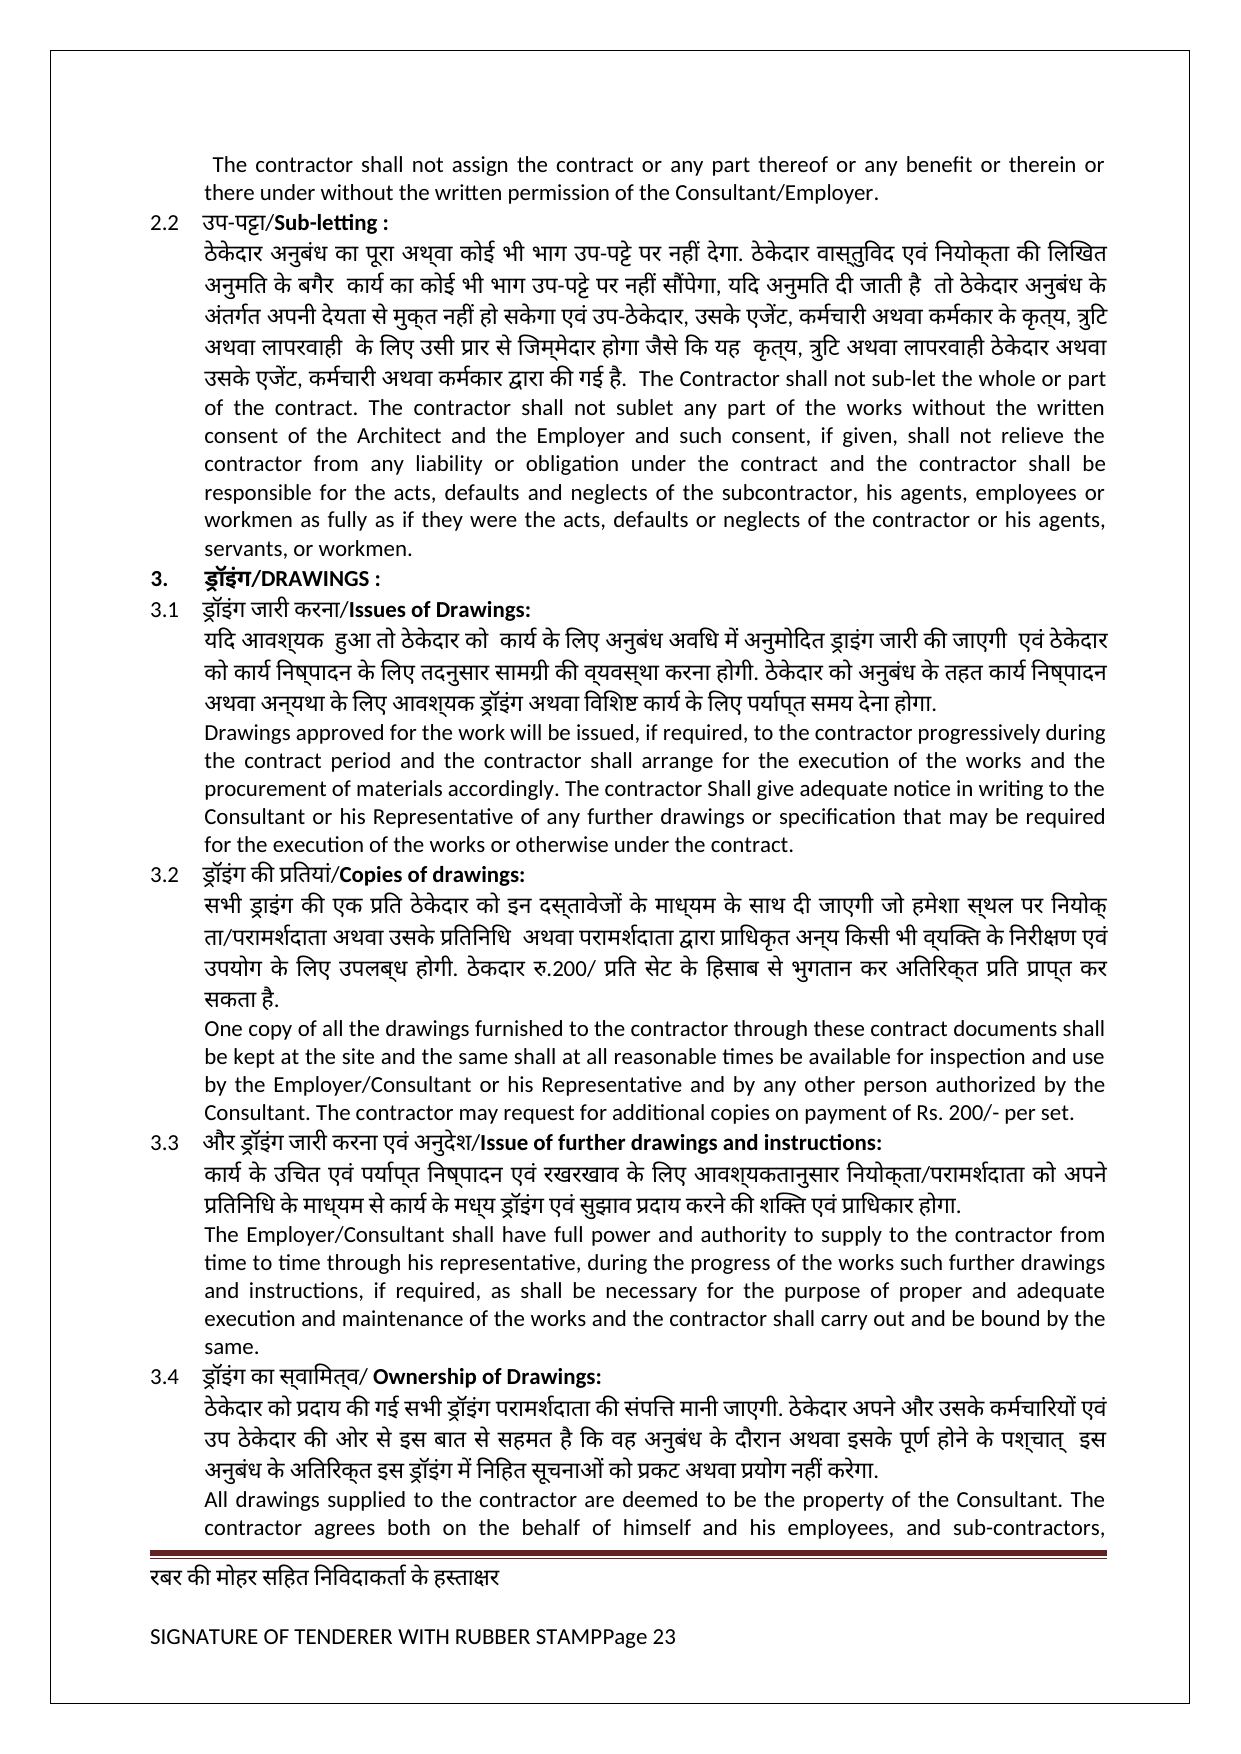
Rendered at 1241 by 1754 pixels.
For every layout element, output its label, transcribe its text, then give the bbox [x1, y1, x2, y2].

text 3.3 और ड्रॉइंग जारी करना एवं अनुदेश/Issue of further drawings and instructions: [150, 1126, 1107, 1158]
text यदि आवश्‍यक हुआ तो ठेकेदार को कार्य के लिए अनुबंध अवधि में अनुमोदित ड्राइंग जारी की जाएगी एवं ठेकेदार को कार्य निष्‍पादन के लिए तदनुसार सामग्री की व्‍यवस्‍था करना होगी. ठेकेदार को अनुबंध के तहत कार्य निष्‍पादन अथवा अन्‍यथा के लिए आवश्‍यक ड्रॉइंग अथवा विशिष्ट कार्य के लिए पर्याप्‍त समय देना होगा. [204, 624, 1107, 718]
text ठेकेदार को प्रदाय की गई सभी ड्रॉइंग परामर्शदाता की संपत्ति मानी जाएगी. ठेकेदार अपने और उसके कर्मचारियों एवं उप ठेकेदार की ओर से इस बात से सहमत है कि वह अनुबंध के दौरान अथवा इसके पूर्ण होने के पश्‍चात् इस अनुबंध के अतिरिक्‍त इस ड्रॉइंग में निहित सूचनाओं को प्रकट अथवा प्रयोग नहीं करेगा. [204, 1391, 1107, 1485]
text The Employer/Consultant shall have full power and authority to supply to the contractor from time to time through his representative, during the progress of the works such further drawings and instructions, if required, as shall be necessary for the purpose of proper and adequate execution and maintenance of the works and the contractor shall carry out and be bound by the same. [204, 1220, 1107, 1360]
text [204, 1485, 1107, 1541]
text ठेकेदार अनुबंध का पूरा अथ्‍वा कोई भी भाग उप-पट्टे पर नहीं देगा. ठेकेदार वास्‍तुविद एवं नियोक्‍ता की लिखित अनुमति के बगैर कार्य का कोई भी भाग उप-पट्टे पर नहीं सौंपेगा, यदि अनुमति दी जाती है तो ठेकेदार अनुबंध के अंतर्गत अपनी देयता से मुक्‍त नहीं हो सकेगा एवं उप-ठेकेदार, उसके एजेंट, कर्मचारी अथवा कर्मकार के कृत्‍य, त्रुटि अथवा लापरवाही के लिए उसी प्रार से जिम्‍मेदार होगा जैसे कि यह कृत्‍य, त्रुटि अथवा लापरवाही ठेकेदार अथवा उसके एजेंट, कर्मचारी अथवा कर्मकार द्वारा की गई है. The Contractor shall not sub-let the whole or part of the contract. The contractor shall not sublet any part of the works without the written consent of the Architect and the Employer and such consent, if given, shall not relieve the contractor from any liability or obligation under the contract and the contractor shall be responsible for the acts, defaults and neglects of the subcontractor, his agents, employees or workmen as fully as if they were the acts, defaults or neglects of the contractor or his agents, servants, or workmen. [204, 237, 1107, 562]
text One copy of all the drawings furnished to the contractor through these contract documents shall be kept at the site and the same shall at all reasonable times be available for inspection and use by the Employer/Consultant or his Representative and by any other person authorized by the Consultant. The contractor may request for additional copies on payment of Rs. 200/- per set. [204, 1014, 1107, 1126]
text The contractor shall not assign the contract or any part thereof or any benefit or therein or there under without the written permission of the Consultant/Employer. [204, 150, 1107, 206]
text 3.2 ड्रॉइंग की प्रतियां/Copies of drawings: [150, 858, 1107, 889]
text 3.4 ड्रॉइंग का स्‍वामित्‍व/ Ownership of Drawings: [150, 1360, 1107, 1391]
text 3.1 ड्रॉइंग जारी करना/Issues of Drawings: [150, 593, 1107, 624]
text कार्य के उचित एवं पर्याप्‍त निष्‍पादन एवं रखरखाव के लिए आवश्‍यकतानुसार नियोक्‍ता/परामर्शदाता को अपने प्रतिनिधि के माध्‍यम से कार्य के मध्‍य ड्रॉइंग एवं सुझाव प्रदाय करने की शक्ति एवं प्राधिकार होगा. [204, 1158, 1107, 1220]
text सभी ड्राइंग की एक प्रति ठेकेदार को इन दस्‍तावेजों के माध्‍यम के साथ दी जाएगी जो हमेशा स्‍थल पर नियोक्‍ता/परामर्शदाता अथवा उसके प्रतिनिधि अथवा परामर्शदाता द्वारा प्राधिकृत अन्‍य किसी भी व्‍यक्ति के निरीक्षण एवं उपयोग के लिए उपलब्‍ध होगी. ठेकदार रु.200/ प्रति सेट के हिसाब से भुगतान कर अतिरिक्‍त प्रति प्राप्‍त कर सकता है. [204, 889, 1107, 1014]
text Drawings approved for the work will be issued, if required, to the contractor progressively during the contract period and the contractor shall arrange for the execution of the works and the procurement of materials accordingly. The contractor Shall give adequate notice in writing to the Consultant or his Representative of any further drawings or specification that may be required for the execution of the works or otherwise under the contract. [204, 718, 1107, 858]
text 2.2 उप-पट्टा/Sub-letting : [150, 206, 1107, 237]
list ड्रॉइंग/DRAWINGS : [150, 562, 1107, 593]
